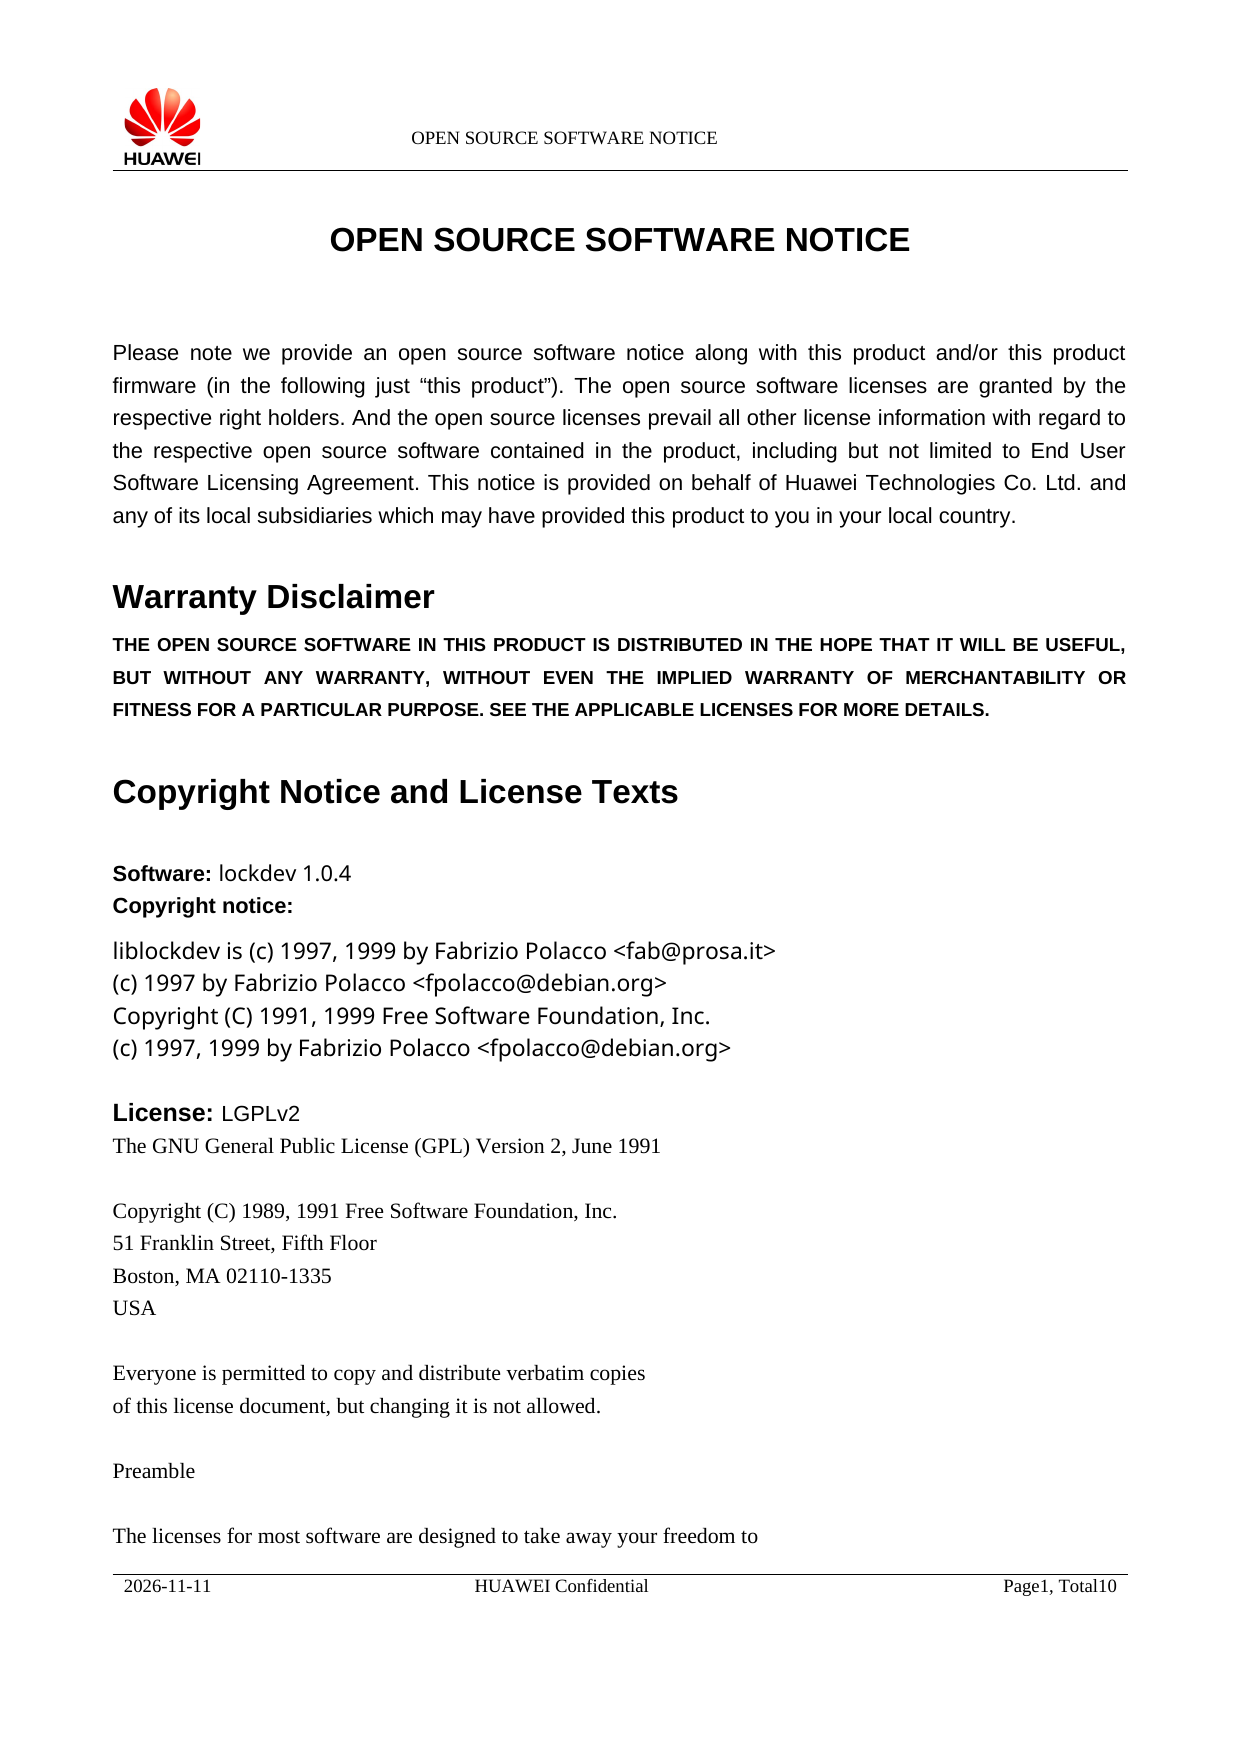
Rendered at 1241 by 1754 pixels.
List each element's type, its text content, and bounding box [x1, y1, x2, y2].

text liblockdev is (c) 1997, 1999 by Fabrizio Polacco <fab@prosa.it> (c) 1997 by Fabrizio Polacco <fpolacco@debian.org> Copyright (C) 1991, 1999 Free Software Foundation, Inc. (c) 1997, 1999 by Fabrizio Polacco <fpolacco@debian.org> [112, 934, 1128, 1096]
text Copyright notice: [112, 889, 1128, 921]
text Please note we provide an open source software notice along with this product and/or this product firmware (in the following just “this product”). The open source software licenses are granted by the respective right holders. And the open source licenses prevail all other license information with regard to the respective open source software contained in the product, including but not limited to End User Software Licensing Agreement. This notice is provided on behalf of Huawei Technologies Co. Ltd. and any of its local subsidiaries which may have provided this product to you in your local country. [112, 336, 1128, 531]
picture [124, 88, 201, 165]
text The open source software in this product is distributed in the hope that it will be useful, but WITHOUT ANY WARRANTY, without even the implied warranty of MERCHANTABILITY or FITNESS FOR A PARTICULAR PURPOSE. See the applicable licenses for more details. [112, 629, 1128, 726]
text OPEN SOURCE SOFTWARE NOTICE [112, 206, 1128, 271]
title Software: lockdev 1.0.4 [112, 856, 1128, 889]
text Copyright Notice and License Texts [112, 759, 1128, 824]
text Warranty Disclaimer [112, 564, 1128, 629]
text License: LGPLv2 [112, 1096, 1128, 1129]
